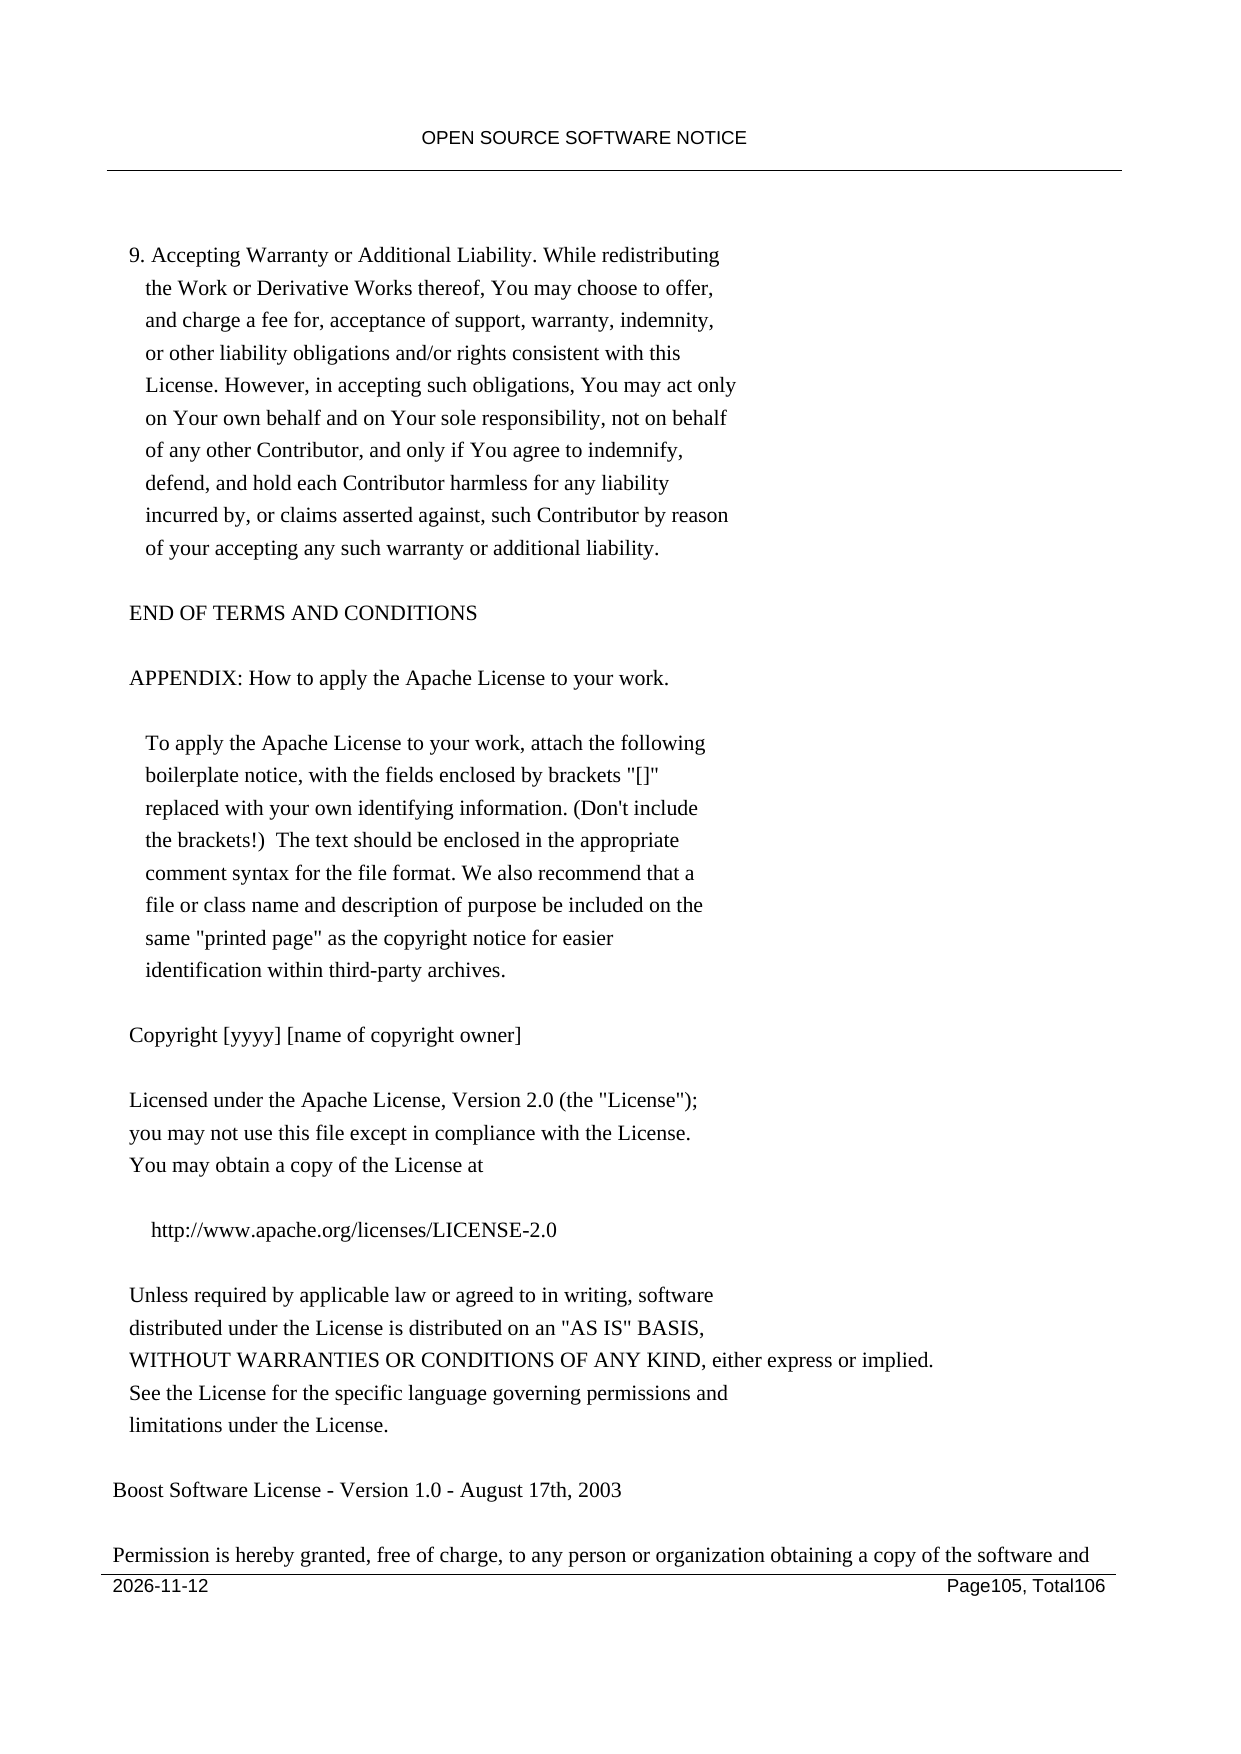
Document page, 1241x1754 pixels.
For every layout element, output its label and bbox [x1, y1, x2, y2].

text [112, 206, 1128, 1571]
